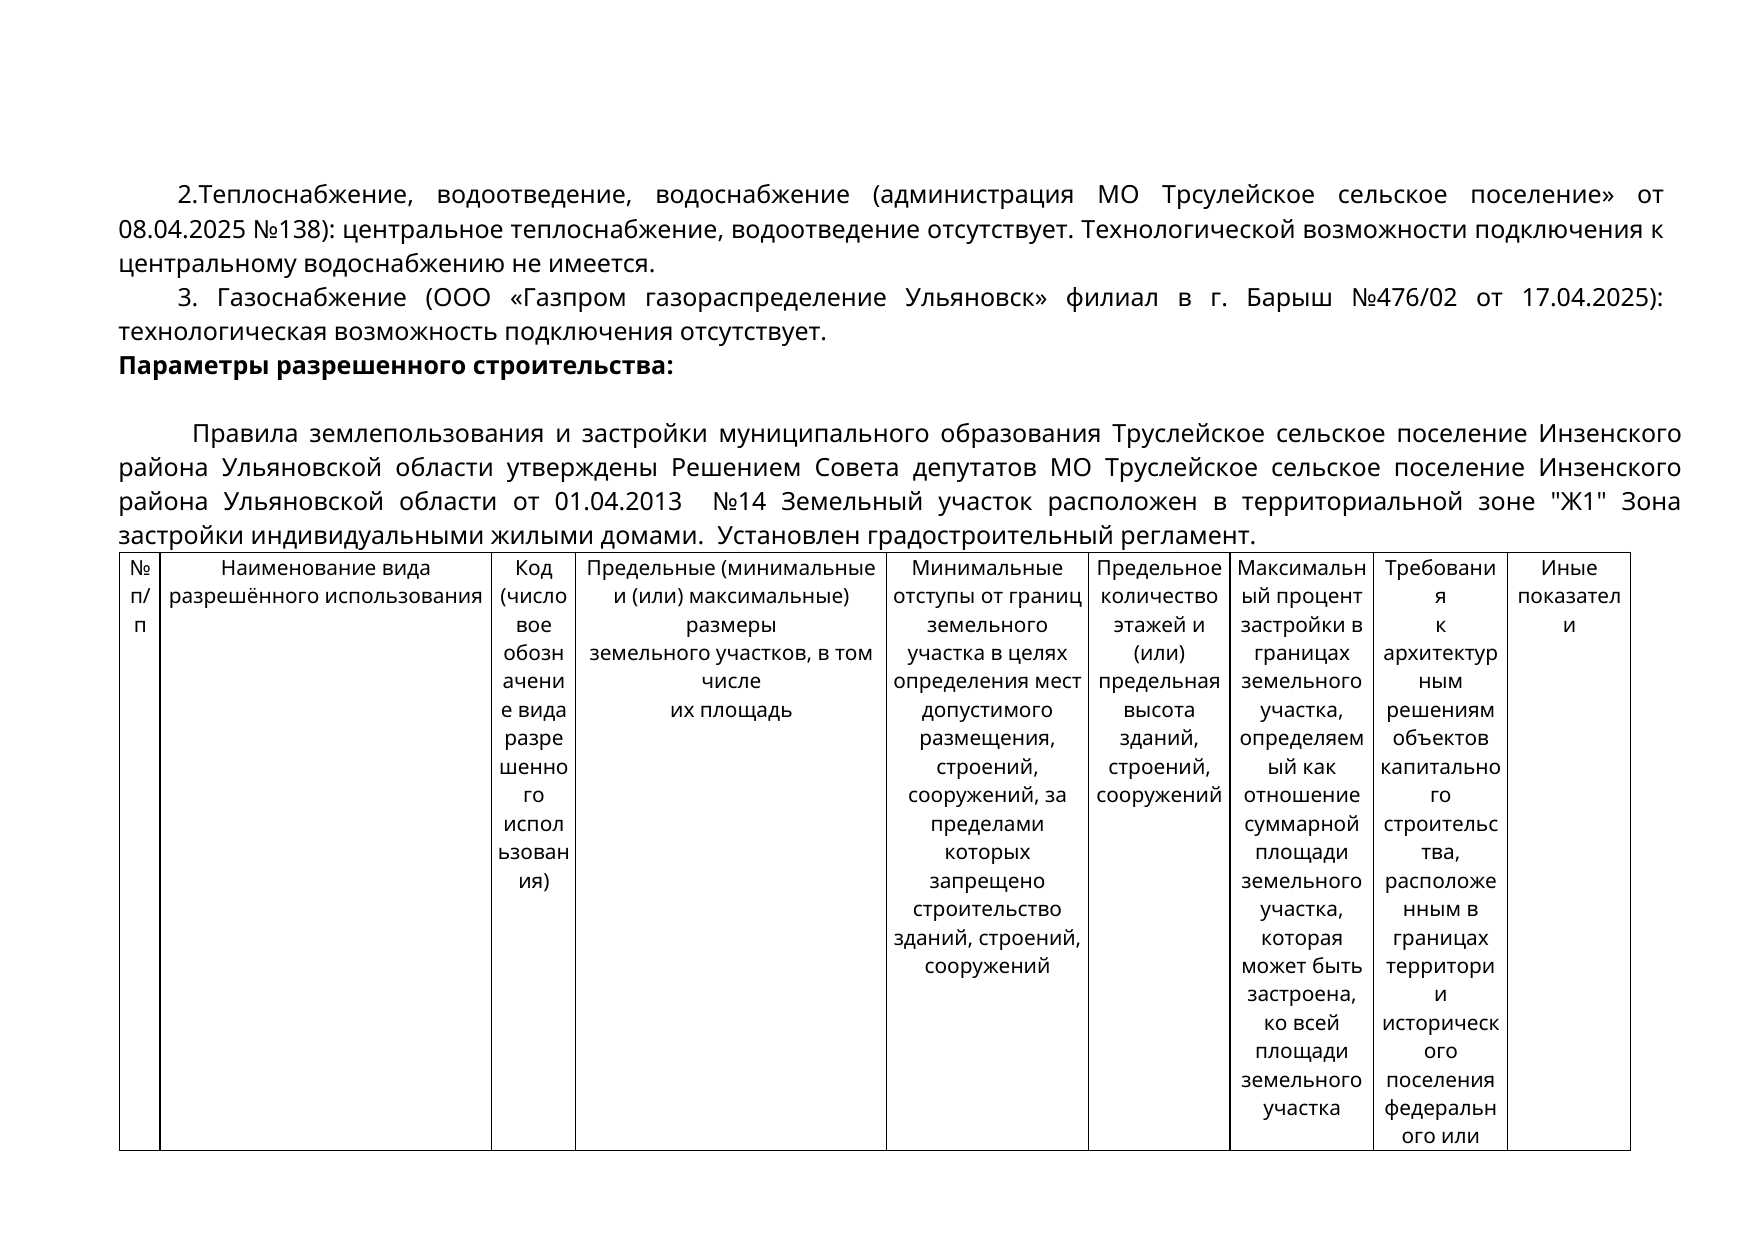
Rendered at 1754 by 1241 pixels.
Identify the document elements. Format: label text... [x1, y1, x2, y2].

text Параметры разрешенного строительства: [118, 347, 1665, 382]
table_header Иные показатели [1508, 553, 1630, 1150]
text Правила землепользования и застройки муниципального образования Труслейское сельское поселение Инзенского района Ульяновской области утверждены Решением Совета депутатов МО Труслейское сельское поселение Инзенского района Ульяновской области от 01.04.2013 №14 Земельный участок расположен в территориальной зоне "Ж1" Зона застройки индивидуальными жилыми домами. Установлен градостроительный регламент. [118, 416, 1683, 552]
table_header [161, 553, 491, 1150]
text 2.Теплоснабжение, водоотведение, водоснабжение (администрация МО Трсулейское сельское поселение» от 08.04.2025 №138): центральное теплоснабжение, водоотведение отсутствует. Технологической возможности подключения к центральному водоснабжению не имеется. [118, 177, 1665, 279]
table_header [1231, 553, 1373, 1150]
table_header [887, 553, 1088, 1150]
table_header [576, 553, 886, 1150]
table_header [1374, 553, 1507, 1150]
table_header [1089, 553, 1229, 1150]
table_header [492, 553, 575, 1150]
table_header №п/п [120, 553, 159, 1150]
text 3. Газоснабжение (ООО «Газпром газораспределение Ульяновск» филиал в г. Барыш №476/02 от 17.04.2025): технологическая возможность подключения отсутствует. [118, 279, 1665, 347]
